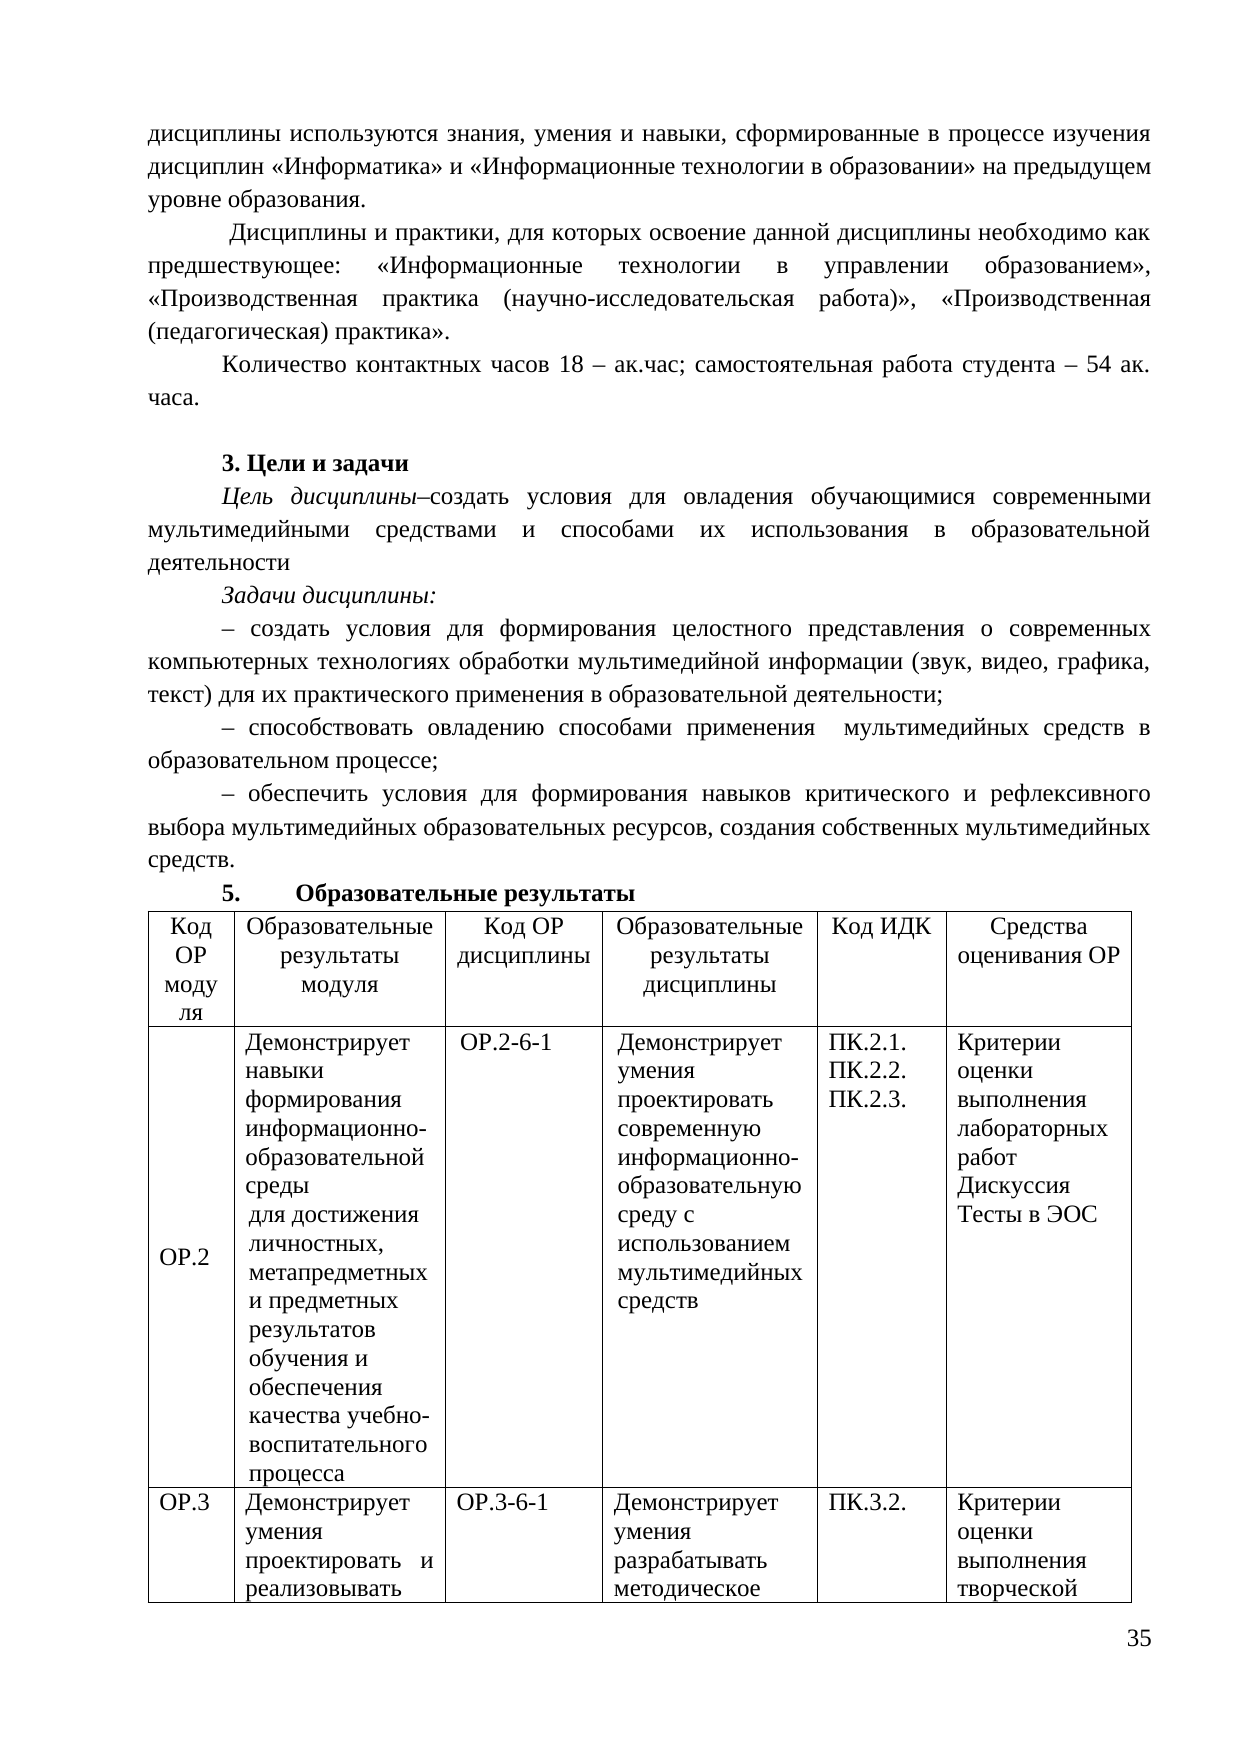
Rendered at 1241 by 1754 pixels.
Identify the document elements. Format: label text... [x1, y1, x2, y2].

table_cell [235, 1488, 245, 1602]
text Дисциплины и практики, для которых освоение данной дисциплины необходимо как предшествующее: «Информационные технологии в управлении образованием», «Производственная практика (научно-исследовательская работа)», «Производственная (педагогическая) практика». [148, 217, 1152, 345]
table_cell ПК.3.2. [818, 1488, 946, 1602]
table_cell Демонстрирует навыки формирования информационно-образовательной среды для достижения личностных, метапредметных и предметных результатов обучения и обеспечения качества учебно-воспитательного процесса [235, 1027, 445, 1487]
table_cell ОР.2-6-1 [446, 1027, 602, 1487]
table_header Образовательные результаты дисциплины [603, 912, 817, 1026]
table_header Код ИДК [818, 912, 946, 1026]
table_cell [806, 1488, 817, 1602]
table_cell ОР.2 [149, 1027, 234, 1487]
table_cell Критерии оценки выполнения лабораторных работ Дискуссия Тесты в ЭОС [947, 1027, 1131, 1487]
text Цель дисциплины–создать условия для овладения обучающимися современными мультимедийными средствами и способами их использования в образовательной деятельности [148, 481, 1152, 576]
list Образовательные результаты [148, 878, 1152, 906]
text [148, 118, 1152, 213]
text 3. Цели и задачи [148, 448, 1152, 477]
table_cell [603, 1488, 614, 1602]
table_cell ОР.3 [149, 1488, 234, 1602]
table_cell ПК.2.1. ПК.2.2. ПК.2.3. [818, 1027, 946, 1487]
text – создать условия для формирования целостного представления о современных компьютерных технологиях обработки мультимедийной информации (звук, видео, графика, текст) для их практического применения в образовательной деятельности; [148, 613, 1152, 708]
text Количество контактных часов 18 – ак.час; самостоятельная работа студента – 54 ак. часа. [148, 349, 1152, 411]
table_header Код ОР модуля [149, 912, 234, 1026]
text Задачи дисциплины: [148, 580, 1152, 609]
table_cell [947, 1488, 1131, 1602]
table_cell Демонстрирует умения проектировать современную информационно- образовательную среду с использованием мультимедийных средств [603, 1027, 817, 1487]
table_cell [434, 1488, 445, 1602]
table_header Код ОР дисциплины [446, 912, 602, 1026]
table_header Средства оценивания ОР [947, 912, 1131, 1026]
text – обеспечить условия для формирования навыков критического и рефлексивного выбора мультимедийных образовательных ресурсов, создания собственных мультимедийных средств. [148, 778, 1152, 873]
table_header Образовательные результаты модуля [235, 912, 445, 1026]
text – способствовать овладению способами применения мультимедийных средств в образовательном процессе; [148, 712, 1152, 774]
table_cell ОР.3-6-1 [446, 1488, 602, 1602]
